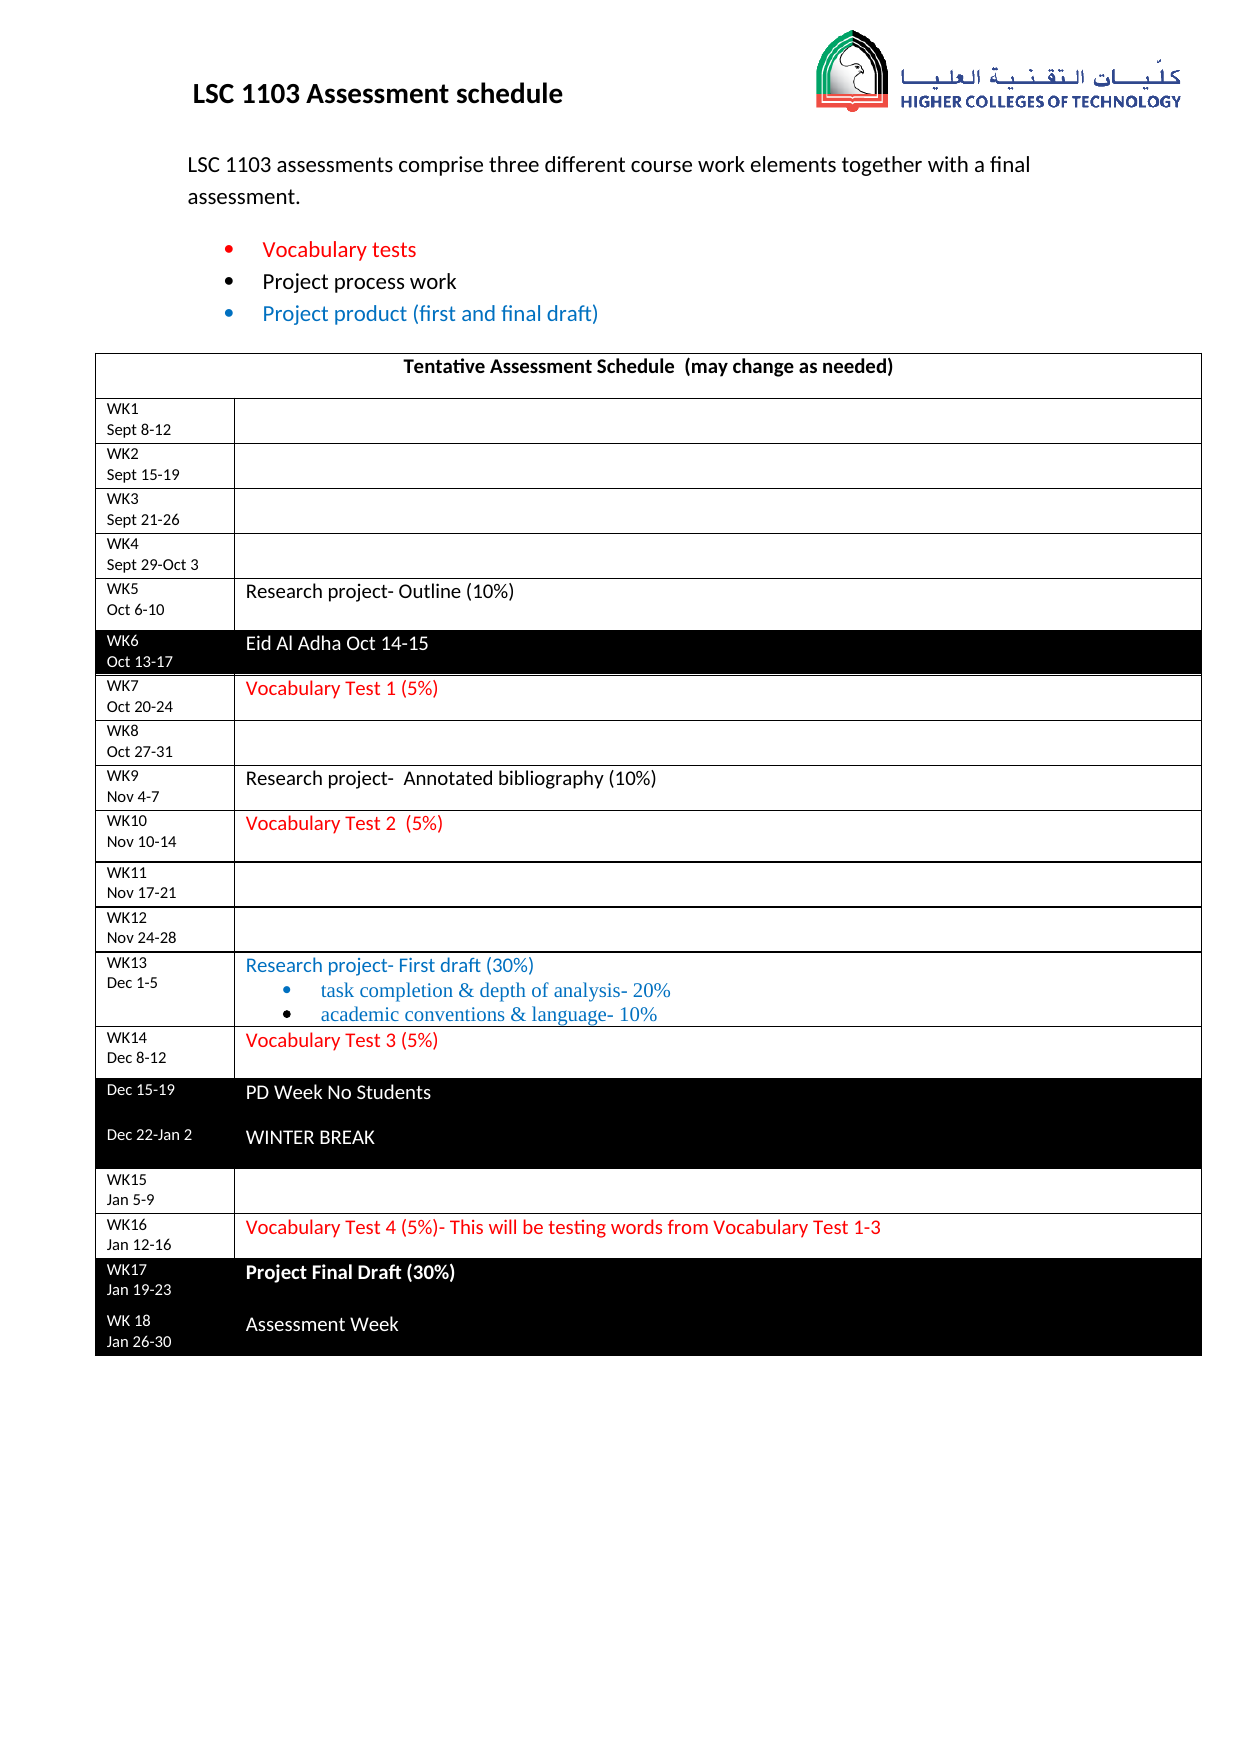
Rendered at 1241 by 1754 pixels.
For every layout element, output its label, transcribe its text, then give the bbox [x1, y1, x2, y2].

table_cell [235, 399, 1201, 443]
picture [816, 30, 1181, 112]
list Vocabulary tests [225, 235, 1053, 263]
table_cell WK10 Nov 10-14 [96, 811, 234, 861]
table_cell WK 18 Jan 26-30 [96, 1311, 234, 1355]
table_cell Vocabulary Test 4 (5%)- This will be testing words from Vocabulary Test 1-3 [235, 1214, 1201, 1258]
table_cell WK4 Sept 29-Oct 3 [96, 534, 234, 578]
table_cell Vocabulary Test 2 (5%) [235, 811, 1201, 861]
table_cell Dec 15-19 [96, 1079, 234, 1123]
table_cell [235, 489, 1201, 533]
table_cell Research project- Annotated bibliography (10%) [235, 766, 1201, 809]
table_cell WK2 Sept 15-19 [96, 444, 234, 488]
table_cell Project Final Draft (30%) [235, 1259, 1201, 1310]
table_cell WK9 Nov 4-7 [96, 766, 234, 809]
table_cell WK11 Nov 17-21 [96, 863, 234, 906]
table_cell WK8 Oct 27-31 [96, 721, 234, 764]
table_cell WINTER BREAK [235, 1124, 1201, 1168]
table_cell Dec 22-Jan 2 [96, 1124, 234, 1168]
table_cell WK1 Sept 8-12 [96, 399, 234, 443]
table_header Tentative Assessment Schedule (may change as needed) [96, 354, 1201, 398]
table_cell [235, 863, 1201, 906]
table_cell WK5 Oct 6-10 [96, 579, 234, 629]
table_cell [235, 908, 1201, 951]
table_cell Vocabulary Test 1 (5%) [235, 676, 1201, 719]
table_cell Assessment Week [235, 1311, 1201, 1355]
table_cell [235, 444, 1201, 488]
table_cell PD Week No Students [235, 1079, 1201, 1123]
table_cell Research project- Outline (10%) [235, 579, 1201, 629]
table_cell WK12 Nov 24-28 [96, 908, 234, 951]
list Project product (first and final draft) [225, 299, 1053, 328]
table_cell Eid Al Adha Oct 14-15 [235, 631, 1201, 674]
table_cell WK16 Jan 12-16 [96, 1214, 234, 1258]
table_cell [235, 1169, 1201, 1213]
table_cell [235, 721, 1201, 764]
table_cell WK3 Sept 21-26 [96, 489, 234, 533]
table_cell WK17 Jan 19-23 [96, 1259, 234, 1310]
table_cell [235, 534, 1201, 578]
table_cell WK14 Dec 8-12 [96, 1027, 234, 1078]
table_cell Vocabulary Test 3 (5%) [235, 1027, 1201, 1078]
table_cell WK6 Oct 13-17 [96, 631, 234, 674]
text LSC 1103 assessments comprise three different course work elements together with a final assessment. [187, 150, 1053, 210]
table_cell Research project- First draft (30%) task completion & depth of analysis- 20% academic conventions & language- 10% [235, 953, 1201, 1026]
table_cell WK15 Jan 5-9 [96, 1169, 234, 1213]
list Project process work [225, 267, 1053, 295]
table_cell WK7 Oct 20-24 [96, 676, 234, 719]
table_cell WK13 Dec 1-5 [96, 953, 234, 1026]
